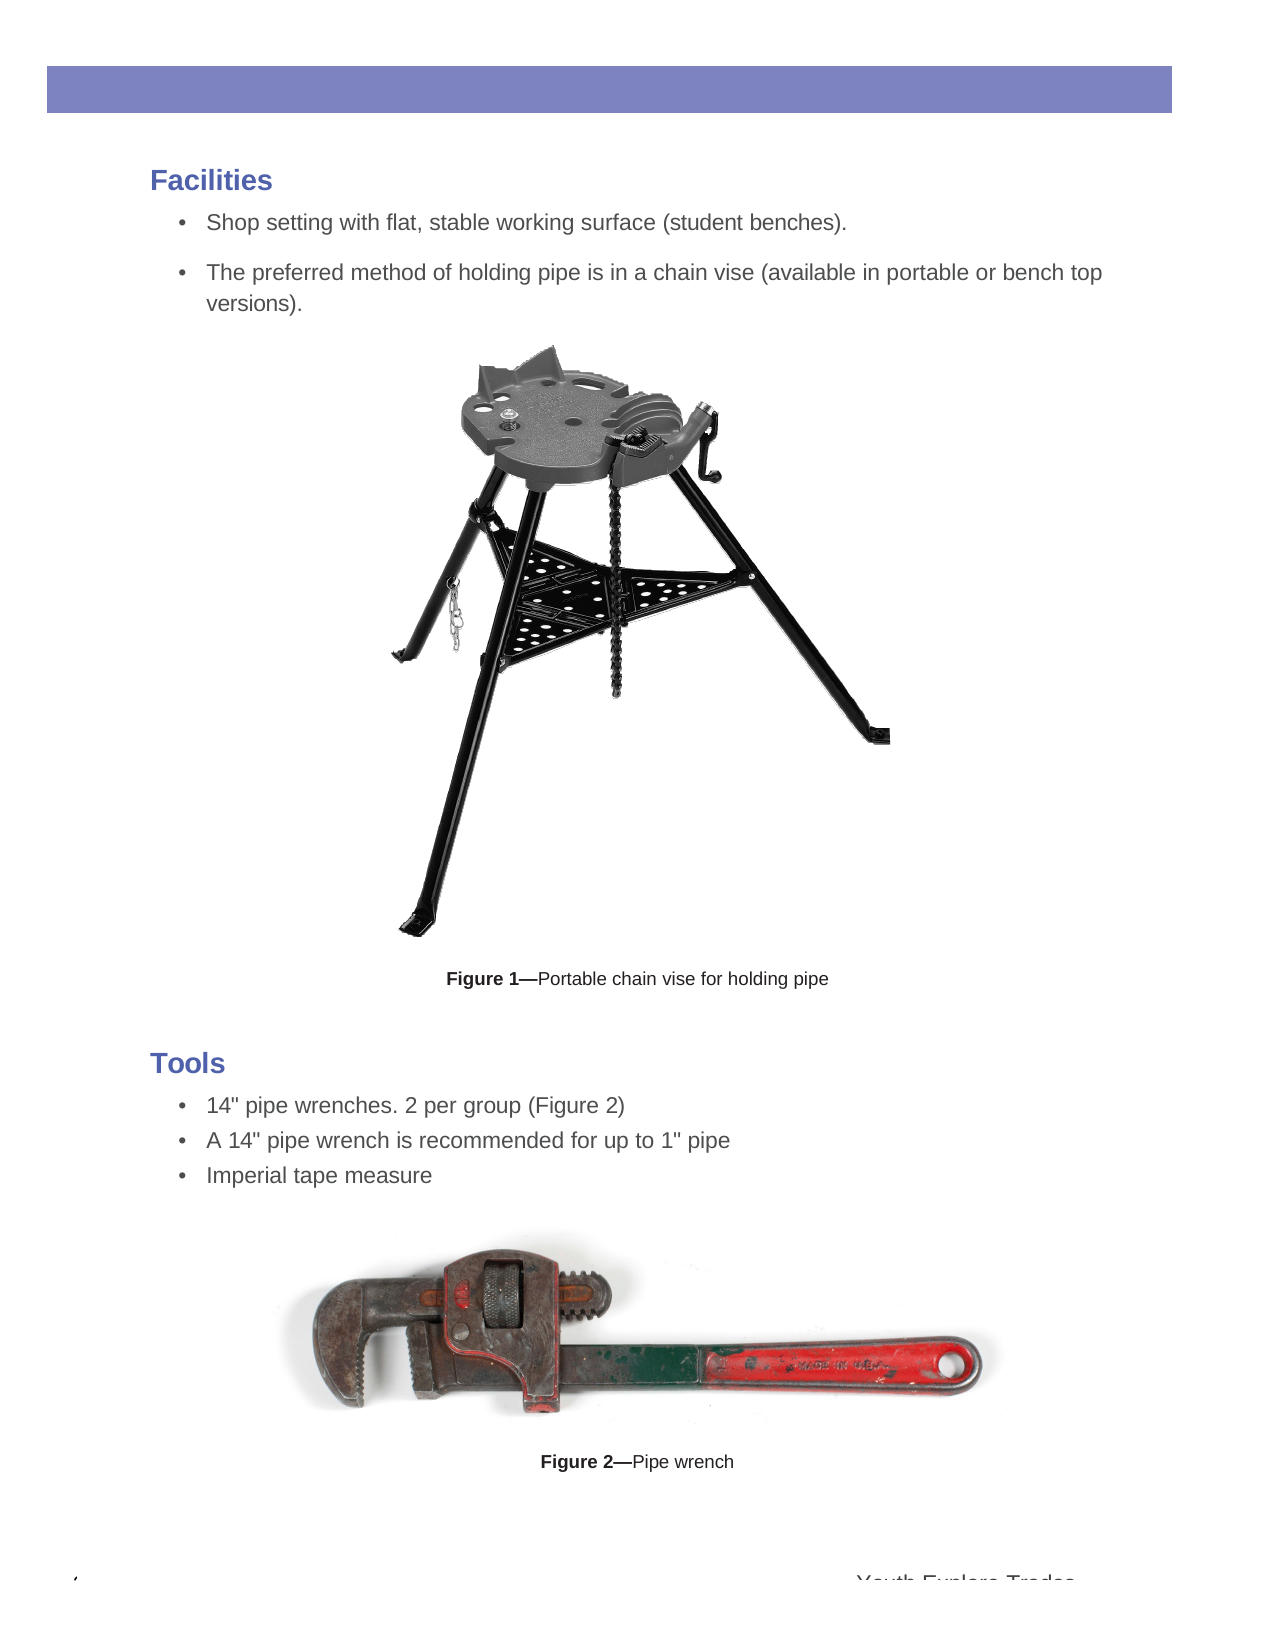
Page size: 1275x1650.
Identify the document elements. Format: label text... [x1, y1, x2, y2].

picture [391, 345, 891, 937]
list Imperial tape measure [178, 1162, 1183, 1188]
text Figure 1—Portable chain vise for holding pipe [394, 968, 881, 989]
list 14" pipe wrenches. 2 per group (Figure 2) [178, 1092, 1183, 1118]
list Shop setting with flat, stable working surface (student benches). [178, 209, 1183, 235]
list The preferred method of holding pipe is in a chain vise (available in portable or bench top versions). [178, 259, 1107, 316]
text Figure 2—Pipe wrench [394, 1451, 881, 1472]
picture [262, 1223, 1013, 1425]
subtitle Facilities [150, 162, 1183, 196]
subtitle Tools [150, 1046, 1183, 1079]
list A 14" pipe wrench is recommended for up to 1" pipe [178, 1127, 1183, 1153]
